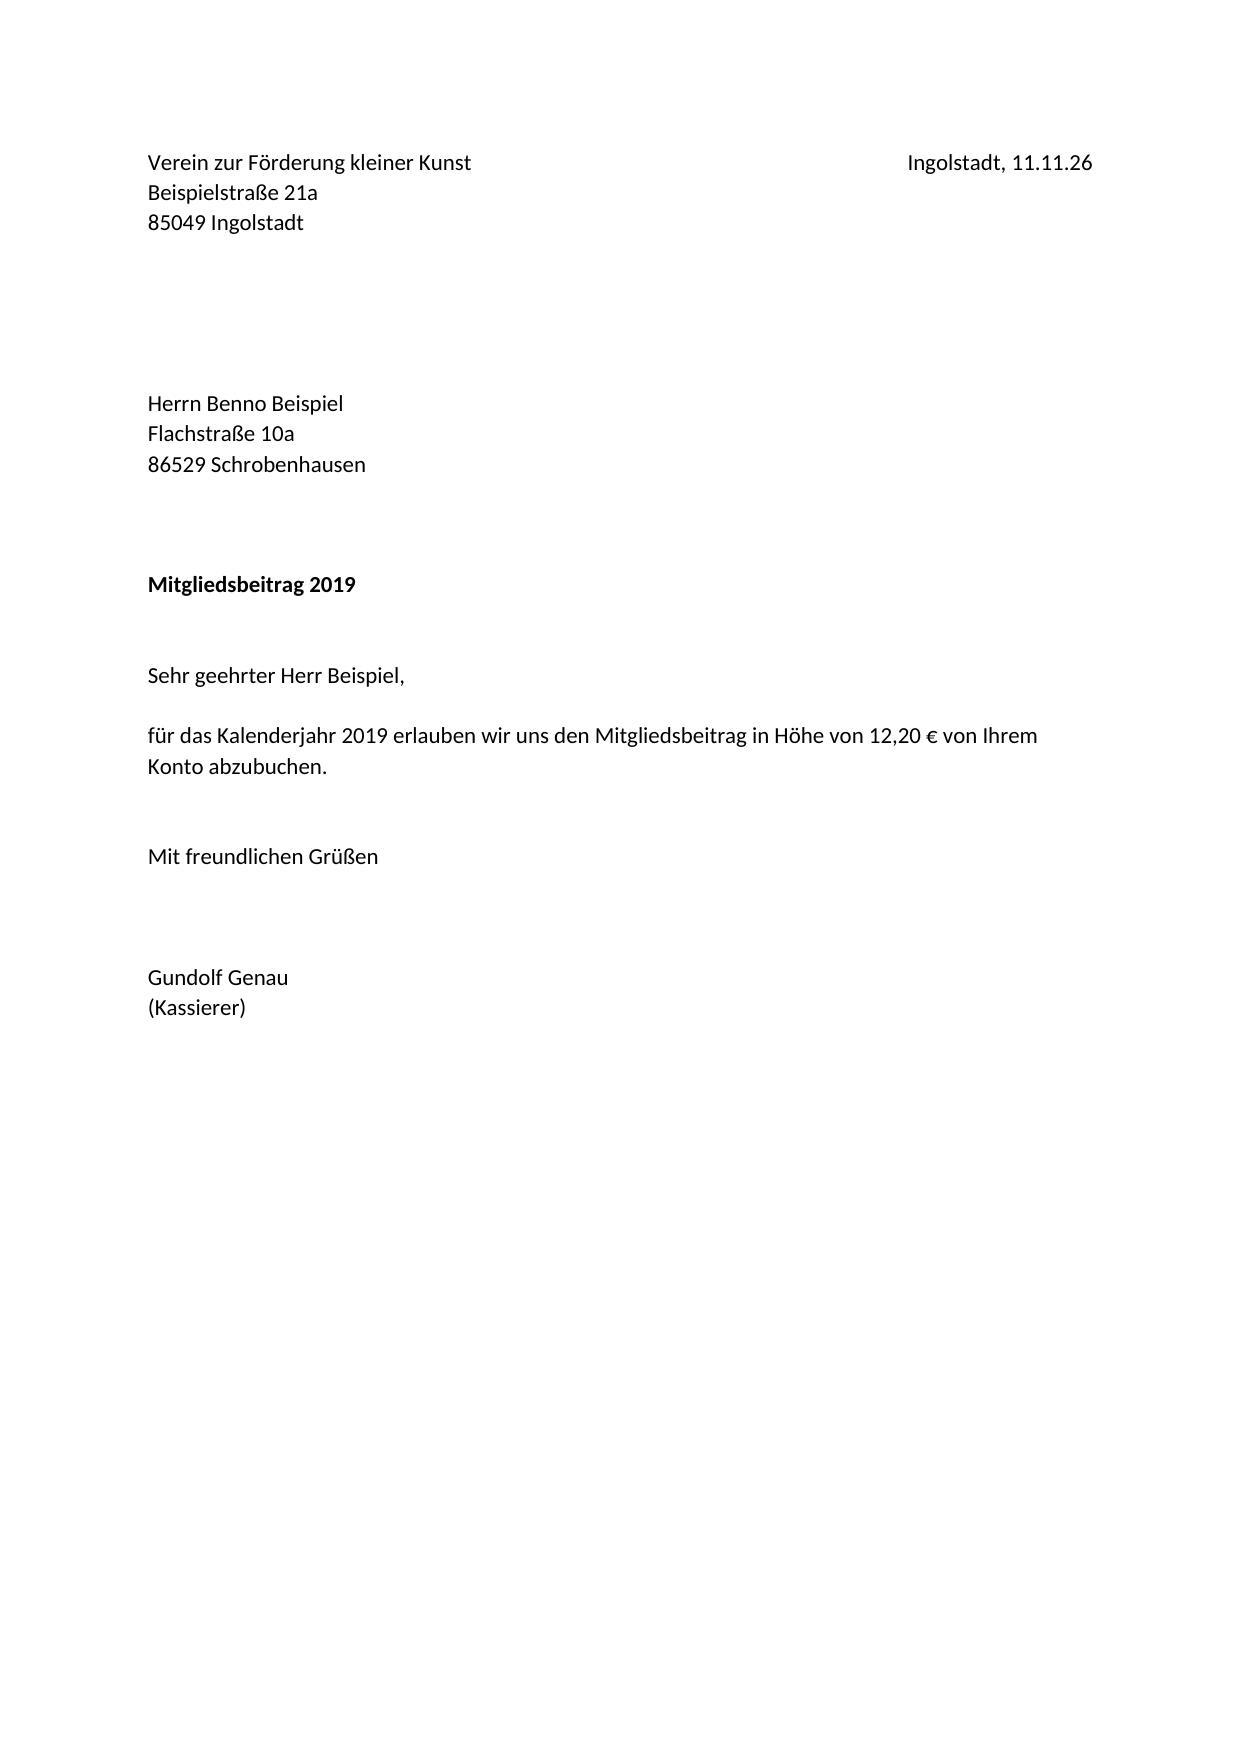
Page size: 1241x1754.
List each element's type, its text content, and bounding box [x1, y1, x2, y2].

text Flachstraße 10a [148, 419, 1093, 447]
text 85049 Ingolstadt [148, 208, 1093, 236]
text Herrn Benno Beispiel [148, 389, 1093, 417]
text für das Kalenderjahr 2019 erlauben wir uns den Mitgliedsbeitrag in Höhe von 12,20 € von Ihrem Konto abzubuchen. [148, 722, 1093, 780]
text Verein zur Förderung kleiner Kunst Ingolstadt, [148, 148, 1093, 176]
text Mit freundlichen Grüßen [148, 842, 1093, 870]
text (Kassierer) [148, 993, 1093, 1021]
text Beispielstraße 21a [148, 178, 1093, 206]
text 86529 Schrobenhausen [148, 450, 1093, 478]
text Gundolf Genau [148, 963, 1093, 991]
text Sehr geehrter Herr Beispiel, [148, 661, 1093, 689]
text Mitgliedsbeitrag 2019 [148, 571, 1093, 598]
